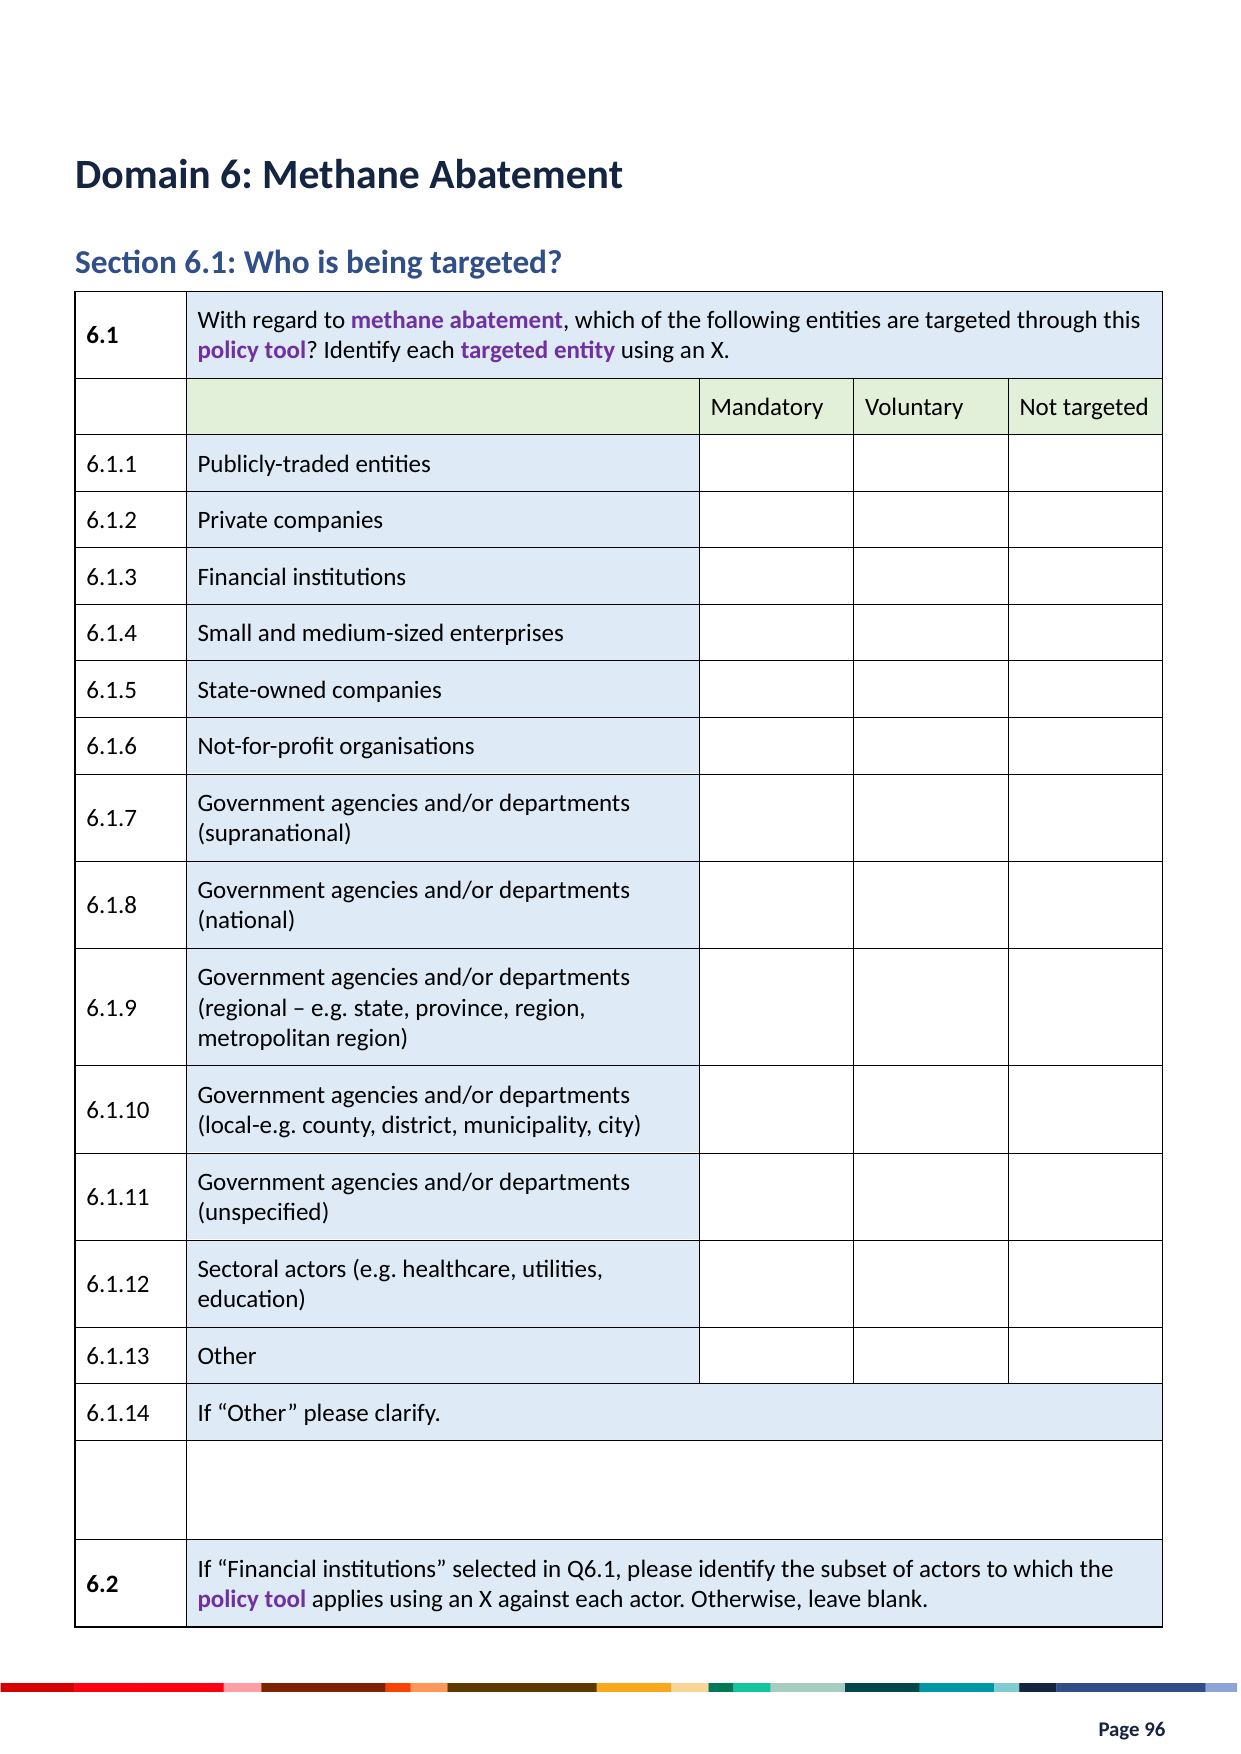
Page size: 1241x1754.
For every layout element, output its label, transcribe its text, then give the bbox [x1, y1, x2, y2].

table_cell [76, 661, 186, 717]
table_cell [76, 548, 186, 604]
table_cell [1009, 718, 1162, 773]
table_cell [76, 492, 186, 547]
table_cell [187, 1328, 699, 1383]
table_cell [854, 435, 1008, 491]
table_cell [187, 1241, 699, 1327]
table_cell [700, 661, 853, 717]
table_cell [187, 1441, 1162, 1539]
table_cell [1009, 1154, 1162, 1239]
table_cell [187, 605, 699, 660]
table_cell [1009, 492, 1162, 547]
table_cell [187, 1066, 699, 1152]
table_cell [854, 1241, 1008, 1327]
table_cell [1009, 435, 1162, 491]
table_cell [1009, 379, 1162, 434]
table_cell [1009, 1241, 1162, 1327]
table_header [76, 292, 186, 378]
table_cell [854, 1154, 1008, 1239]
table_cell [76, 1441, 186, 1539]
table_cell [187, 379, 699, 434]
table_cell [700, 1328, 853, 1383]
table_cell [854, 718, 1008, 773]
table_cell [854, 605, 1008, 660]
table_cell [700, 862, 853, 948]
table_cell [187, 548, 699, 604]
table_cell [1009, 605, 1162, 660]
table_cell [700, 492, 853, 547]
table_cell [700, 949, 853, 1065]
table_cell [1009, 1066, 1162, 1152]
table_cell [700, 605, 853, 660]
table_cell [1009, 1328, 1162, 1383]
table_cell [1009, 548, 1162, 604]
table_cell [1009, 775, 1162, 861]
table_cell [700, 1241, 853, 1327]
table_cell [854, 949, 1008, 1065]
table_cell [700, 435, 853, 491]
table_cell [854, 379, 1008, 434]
subtitle Domain 6: Methane Abatement [75, 148, 1165, 199]
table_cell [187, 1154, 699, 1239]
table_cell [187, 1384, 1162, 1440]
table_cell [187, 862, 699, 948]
picture [0, 1683, 1236, 1692]
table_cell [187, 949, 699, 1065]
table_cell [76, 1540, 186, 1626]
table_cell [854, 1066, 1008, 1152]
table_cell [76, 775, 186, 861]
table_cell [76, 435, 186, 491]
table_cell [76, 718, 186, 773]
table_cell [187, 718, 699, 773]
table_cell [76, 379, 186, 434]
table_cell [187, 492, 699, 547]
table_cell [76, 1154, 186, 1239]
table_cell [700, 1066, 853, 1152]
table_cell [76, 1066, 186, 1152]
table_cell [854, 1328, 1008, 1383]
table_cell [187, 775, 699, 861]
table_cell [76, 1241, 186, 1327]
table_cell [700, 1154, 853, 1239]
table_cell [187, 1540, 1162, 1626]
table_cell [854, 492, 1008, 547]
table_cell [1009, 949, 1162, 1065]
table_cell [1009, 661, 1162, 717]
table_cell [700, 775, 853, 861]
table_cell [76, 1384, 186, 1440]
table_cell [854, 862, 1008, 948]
subtitle Section 6.1: Who is being targeted? [75, 241, 1165, 282]
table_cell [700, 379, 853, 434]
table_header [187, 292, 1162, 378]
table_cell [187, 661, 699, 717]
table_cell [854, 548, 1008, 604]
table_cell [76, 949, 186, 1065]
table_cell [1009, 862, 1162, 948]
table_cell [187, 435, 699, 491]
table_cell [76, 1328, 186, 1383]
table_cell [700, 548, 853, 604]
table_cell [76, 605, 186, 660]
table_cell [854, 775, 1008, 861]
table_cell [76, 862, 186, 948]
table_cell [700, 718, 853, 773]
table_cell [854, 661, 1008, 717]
